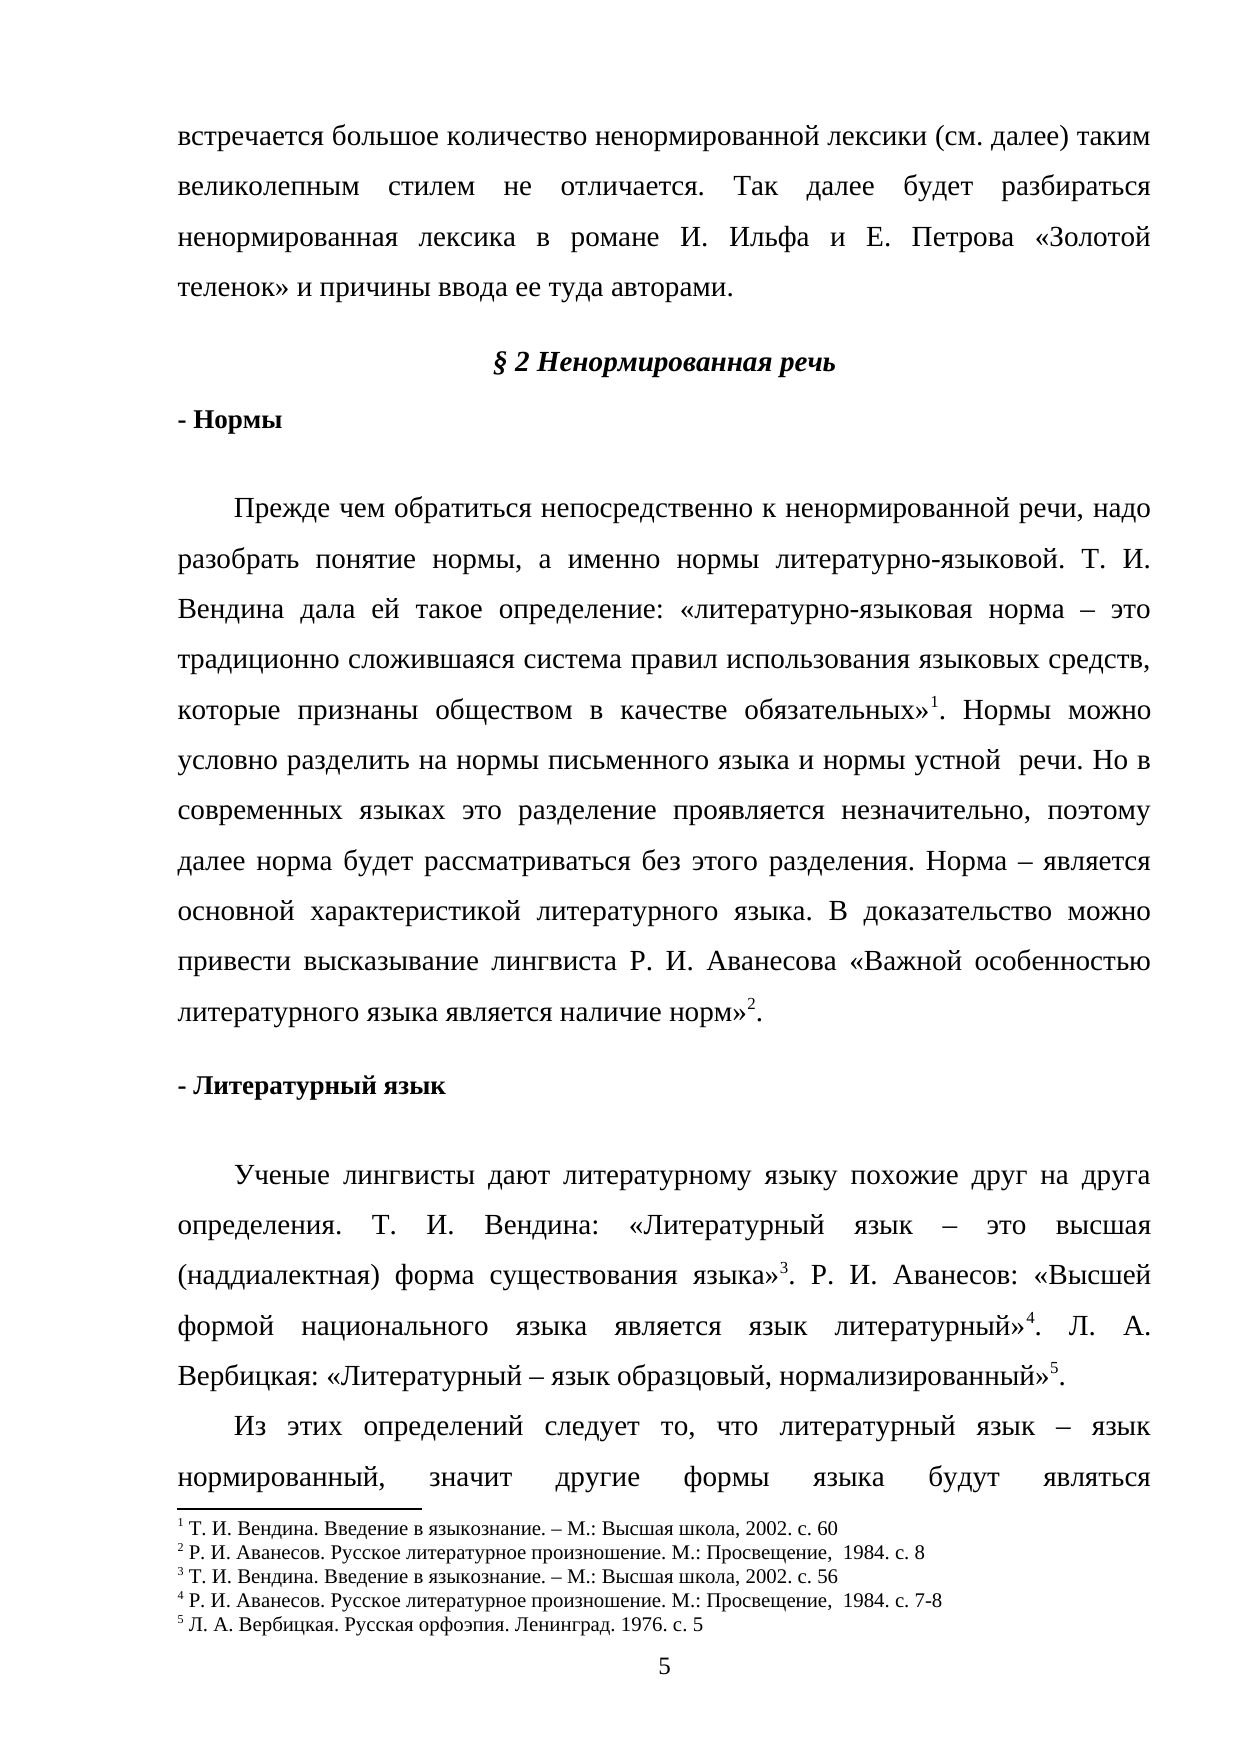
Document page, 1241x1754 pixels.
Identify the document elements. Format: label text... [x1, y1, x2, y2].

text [177, 118, 1152, 303]
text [177, 1408, 1152, 1492]
subtitle - Нормы [177, 403, 1152, 434]
subtitle § 2 Ненормированная речь [177, 344, 1152, 378]
subtitle - Литературный язык [177, 1069, 1152, 1100]
text Прежде чем обратиться непосредственно к ненормированной речи, надо разобрать понятие нормы, а именно нормы литературно-языковой. Т. И. Вендина дала ей такое определение: «литературно-языковая норма – это традиционно сложившаяся система правил использования языковых средств, которые признаны обществом в качестве обязательных». Нормы можно условно разделить на нормы письменного языка и нормы устной речи. Но в современных языках это разделение проявляется незначительно, поэтому далее норма будет рассматриваться без этого разделения. Норма – является основной характеристикой литературного языка. В доказательство можно привести высказывание лингвиста Р. И. Аванесова «Важной особенностью литературного языка является наличие норм». [177, 491, 1152, 1027]
text Ученые лингвисты дают литературному языку похожие друг на друга определения. Т. И. Вендина: «Литературный язык – это высшая (наддиалектная) форма существования языка». Р. И. Аванесов: «Высшей формой национального языка является язык литературный». Л. А. Вербицкая: «Литературный – язык образцовый, нормализированный». [177, 1157, 1152, 1392]
